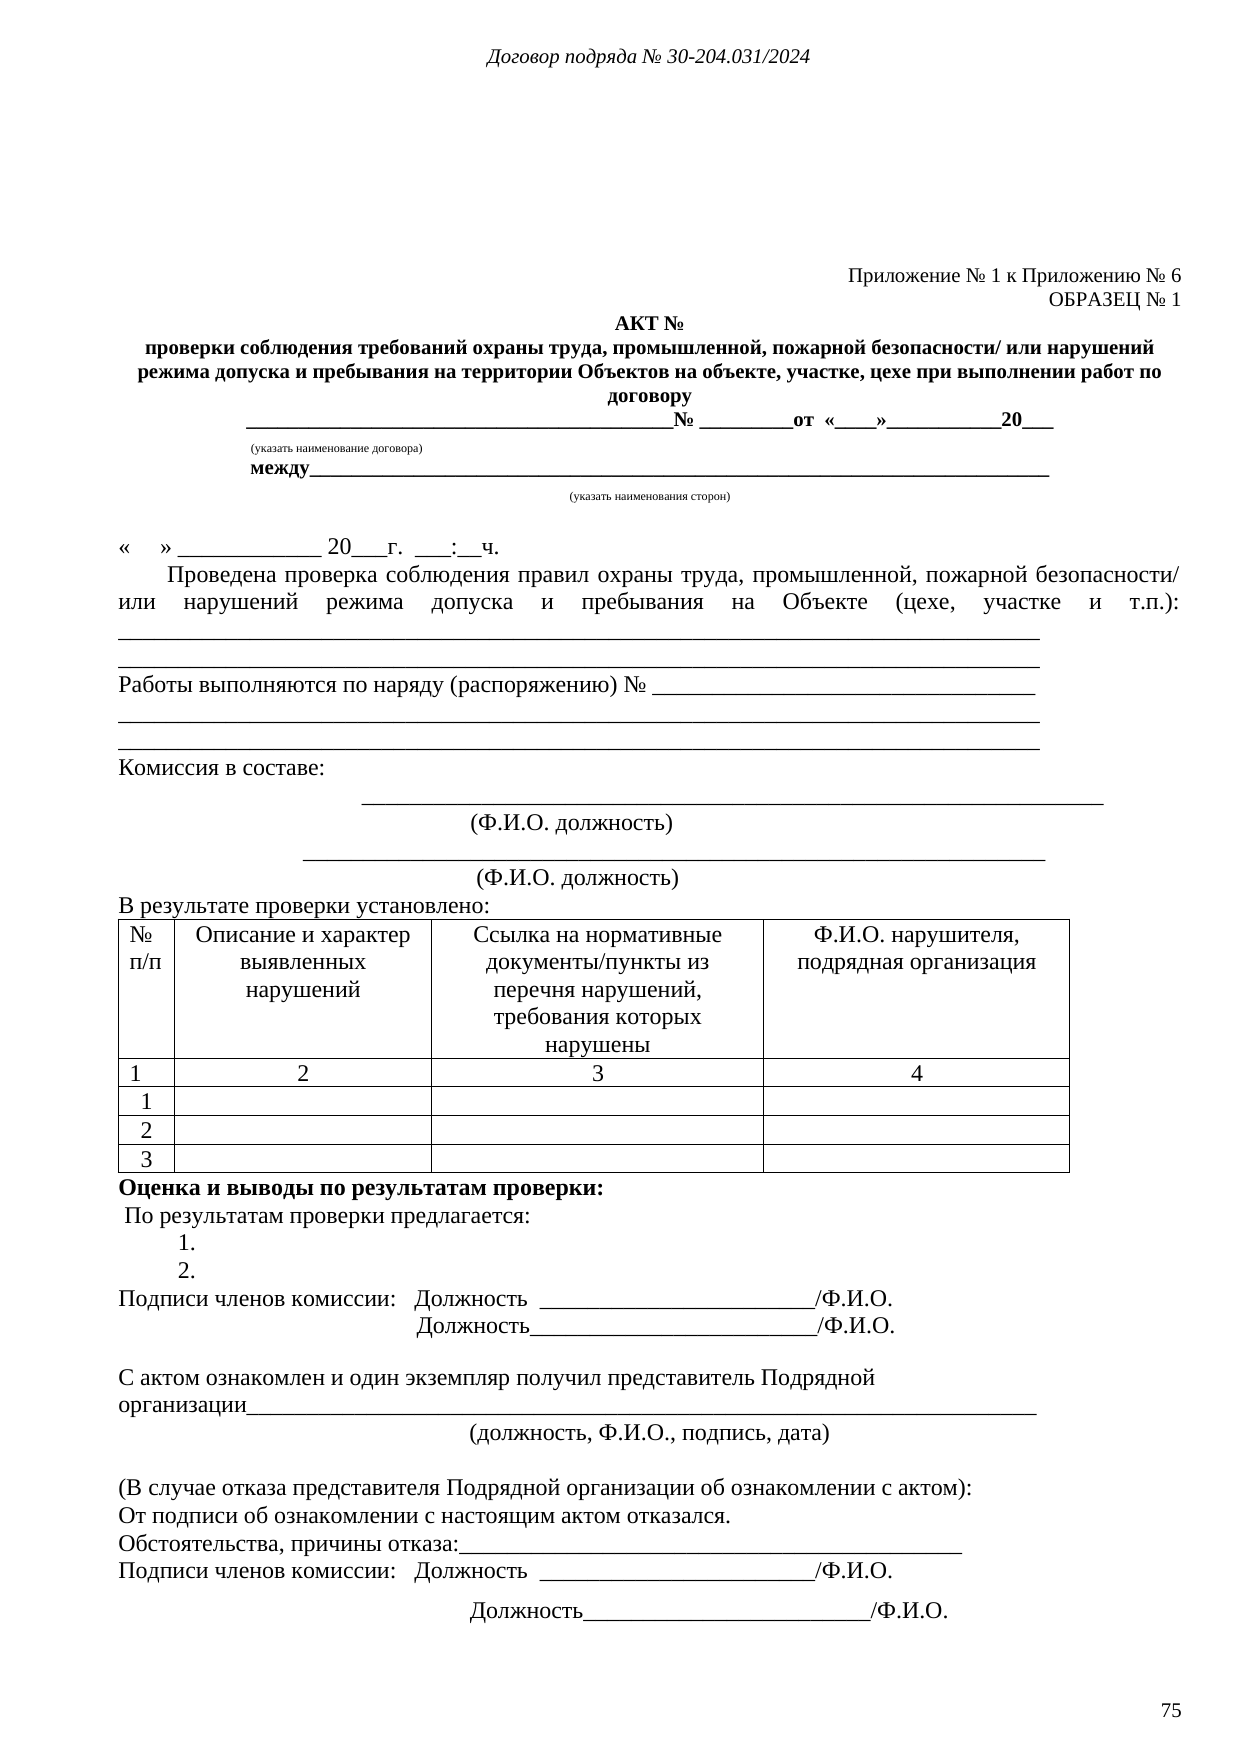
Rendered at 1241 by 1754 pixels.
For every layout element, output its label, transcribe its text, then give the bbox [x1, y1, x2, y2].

text (Ф.И.О. должность) [118, 863, 1181, 891]
text 1. [118, 1228, 1181, 1256]
table_cell [764, 1116, 1069, 1143]
text проверки соблюдения требований охраны труда, промышленной, пожарной безопасности/ или нарушений режима допуска и пребывания на территории Объектов на объекте, участке, цехе при выполнении работ по договору [118, 335, 1181, 407]
text между_______________________________________________________________________ [118, 455, 1181, 479]
table_cell [432, 1087, 763, 1115]
text _____________________________________________________________________________ [118, 725, 1181, 753]
text (должность, Ф.И.О., подпись, дата) [118, 1418, 1181, 1446]
table_header Ф.И.О. нарушителя, подрядная организация [764, 920, 1069, 1058]
table_cell 2 [175, 1059, 431, 1086]
text (В случае отказа представителя Подрядной организации об ознакомлении с актом): [118, 1473, 1181, 1501]
table_cell 3 [432, 1059, 763, 1086]
table_cell 4 [764, 1059, 1069, 1086]
text (указать наименования сторон) [118, 479, 1181, 503]
text По результатам проверки предлагается: [118, 1201, 1181, 1228]
text Оценка и выводы по результатам проверки: [118, 1173, 1181, 1201]
text Должность________________________/Ф.И.О. [118, 1596, 1181, 1624]
text ______________________________________________________________ [118, 781, 1181, 808]
text Проведена проверка соблюдения правил охраны труда, промышленной, пожарной безопасности/ или нарушений режима допуска и пребывания на Объекте (цехе, участке и т.п.): _____________________________________________________________________________ [118, 560, 1181, 642]
table_cell 1 [119, 1059, 174, 1086]
text Приложение № 1 к Приложению № 6 [118, 263, 1181, 287]
text Должность________________________/Ф.И.О. [118, 1311, 1181, 1339]
text (Ф.И.О. должность) [118, 808, 1181, 836]
text От подписи об ознакомлении с настоящим актом отказался. [118, 1501, 1181, 1528]
table_cell [432, 1116, 763, 1143]
table_cell [175, 1087, 431, 1115]
text В результате проверки установлено: [118, 891, 1181, 918]
text Подписи членов комиссии: Должность _______________________/Ф.И.О. [118, 1556, 1181, 1584]
table_cell [175, 1116, 431, 1143]
text Обстоятельства, причины отказа:__________________________________________ [118, 1528, 1181, 1556]
table_cell [764, 1145, 1069, 1172]
text С актом ознакомлен и один экземпляр получил представитель Подрядной организации__________________________________________________________________ [118, 1363, 1181, 1418]
table_cell [432, 1145, 763, 1172]
table_header Ссылка на нормативные документы/пункты из перечня нарушений, требования которых нарушены [432, 920, 763, 1058]
text (указать наименование договора) [118, 431, 1181, 455]
text Подписи членов комиссии: Должность _______________________/Ф.И.О. [118, 1284, 1181, 1311]
table_cell 1 [119, 1087, 174, 1115]
text Работы выполняются по наряду (распоряжению) № ________________________________ [118, 670, 1181, 698]
table_cell [764, 1087, 1069, 1115]
text Комиссия в составе: [118, 753, 1181, 781]
table_header № п/п [119, 920, 174, 1058]
text АКТ № [118, 311, 1181, 335]
text _________________________________________№ _________от «____»___________20___ [118, 407, 1181, 431]
table_header Описание и характер выявленных нарушений [175, 920, 431, 1058]
text _____________________________________________________________________________ [118, 698, 1181, 725]
text ______________________________________________________________ [118, 836, 1181, 863]
text 2. [118, 1256, 1181, 1284]
text « » ____________ 20___г. ___:__ч. [118, 532, 1181, 560]
table_cell 3 [119, 1145, 174, 1172]
table_cell [175, 1145, 431, 1172]
text _____________________________________________________________________________ [118, 642, 1181, 670]
table_cell 2 [119, 1116, 174, 1143]
text ОБРАЗЕЦ № 1 [118, 287, 1181, 311]
